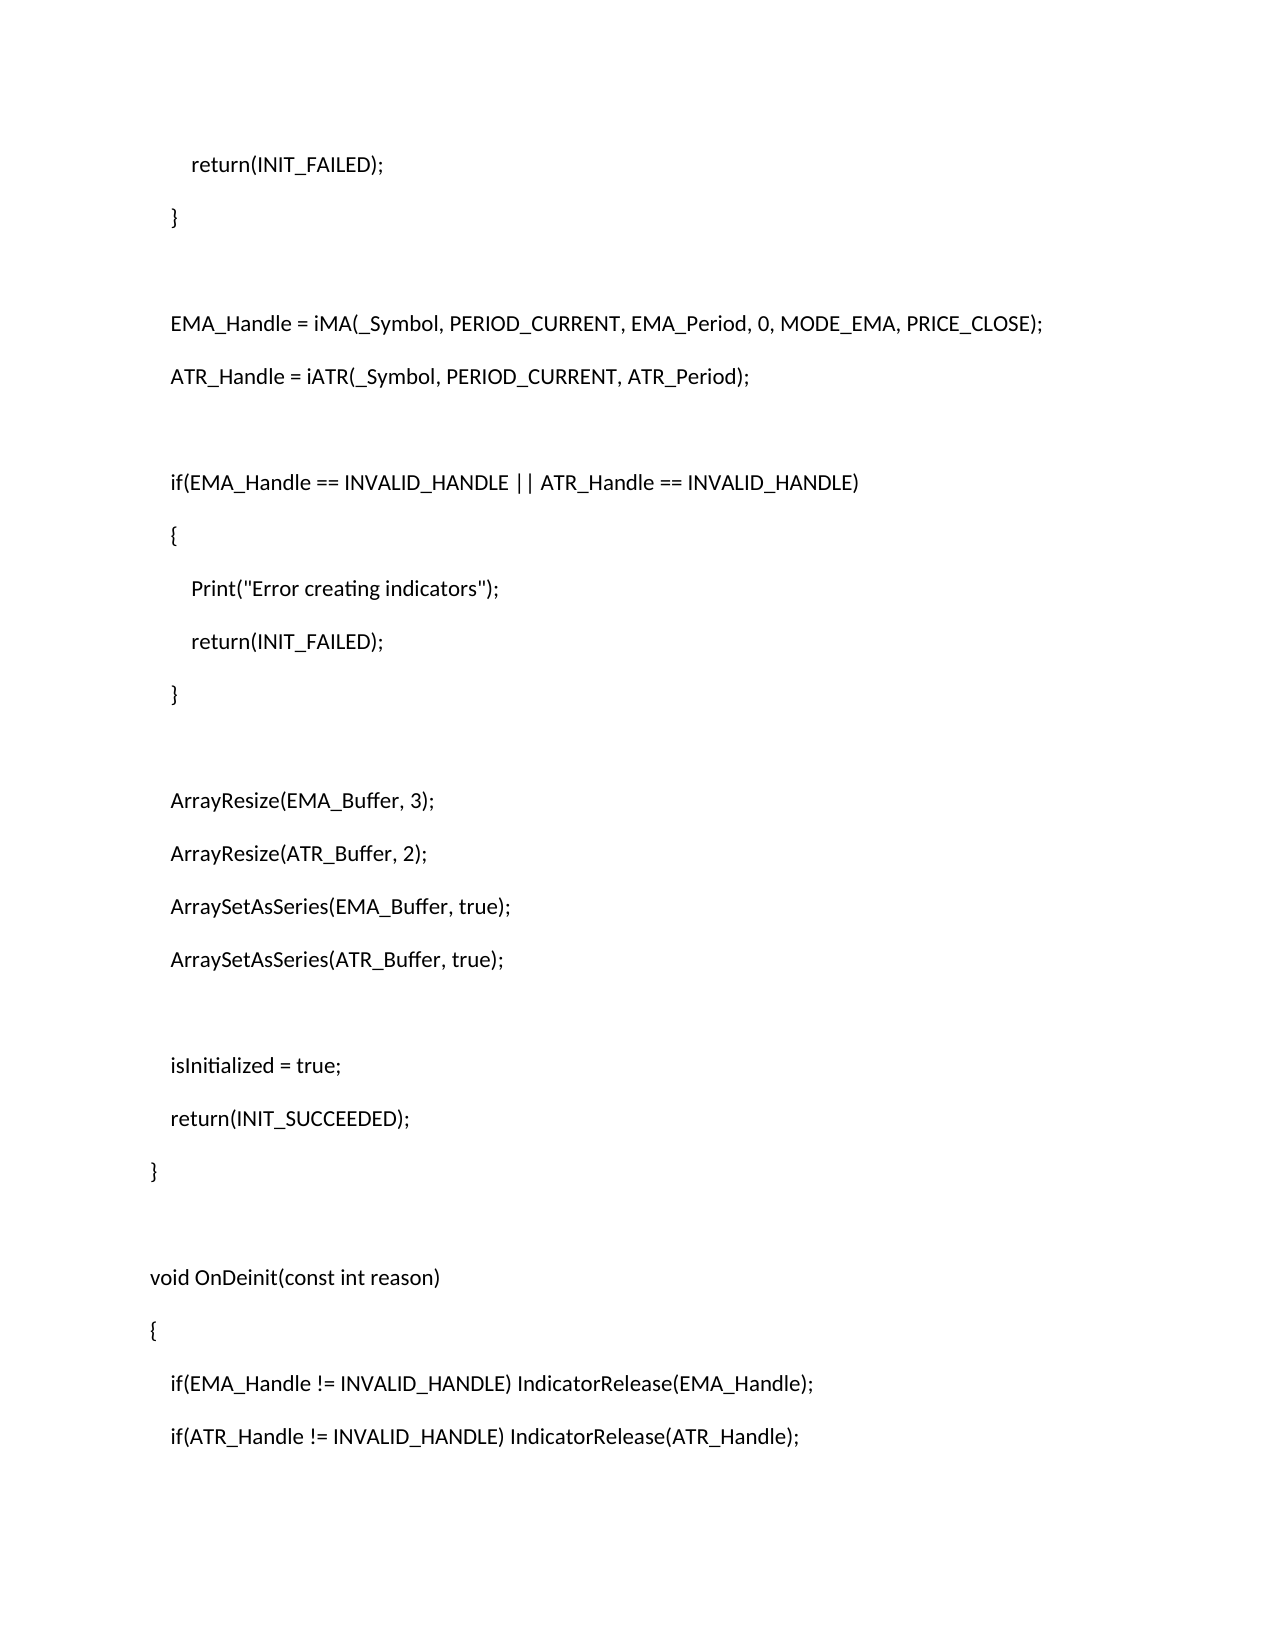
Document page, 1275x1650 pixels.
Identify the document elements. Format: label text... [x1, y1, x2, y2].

text ArrayResize(EMA_Buffer, 3); [150, 786, 1125, 814]
text void OnDeinit(const int reason) [150, 1263, 1125, 1291]
text { [150, 521, 1125, 549]
text return(INIT_SUCCEEDED); [150, 1104, 1125, 1132]
text if(EMA_Handle != INVALID_HANDLE) IndicatorRelease(EMA_Handle); [150, 1369, 1125, 1397]
text Print("Error creating indicators"); [150, 574, 1125, 602]
text isInitialized = true; [150, 1051, 1125, 1079]
text EMA_Handle = iMA(_Symbol, PERIOD_CURRENT, EMA_Period, 0, MODE_EMA, PRICE_CLOSE); [150, 309, 1125, 337]
text ATR_Handle = iATR(_Symbol, PERIOD_CURRENT, ATR_Period); [150, 362, 1125, 390]
text ArraySetAsSeries(EMA_Buffer, true); [150, 892, 1125, 920]
text ArrayResize(ATR_Buffer, 2); [150, 839, 1125, 867]
text if(EMA_Handle == INVALID_HANDLE || ATR_Handle == INVALID_HANDLE) [150, 468, 1125, 496]
text return(INIT_FAILED); [150, 150, 1125, 178]
text } [150, 1157, 1125, 1185]
text return(INIT_FAILED); [150, 627, 1125, 655]
text if(ATR_Handle != INVALID_HANDLE) IndicatorRelease(ATR_Handle); [150, 1422, 1125, 1451]
text { [150, 1316, 1125, 1344]
text ArraySetAsSeries(ATR_Buffer, true); [150, 945, 1125, 973]
text } [150, 203, 1125, 231]
text } [150, 680, 1125, 708]
